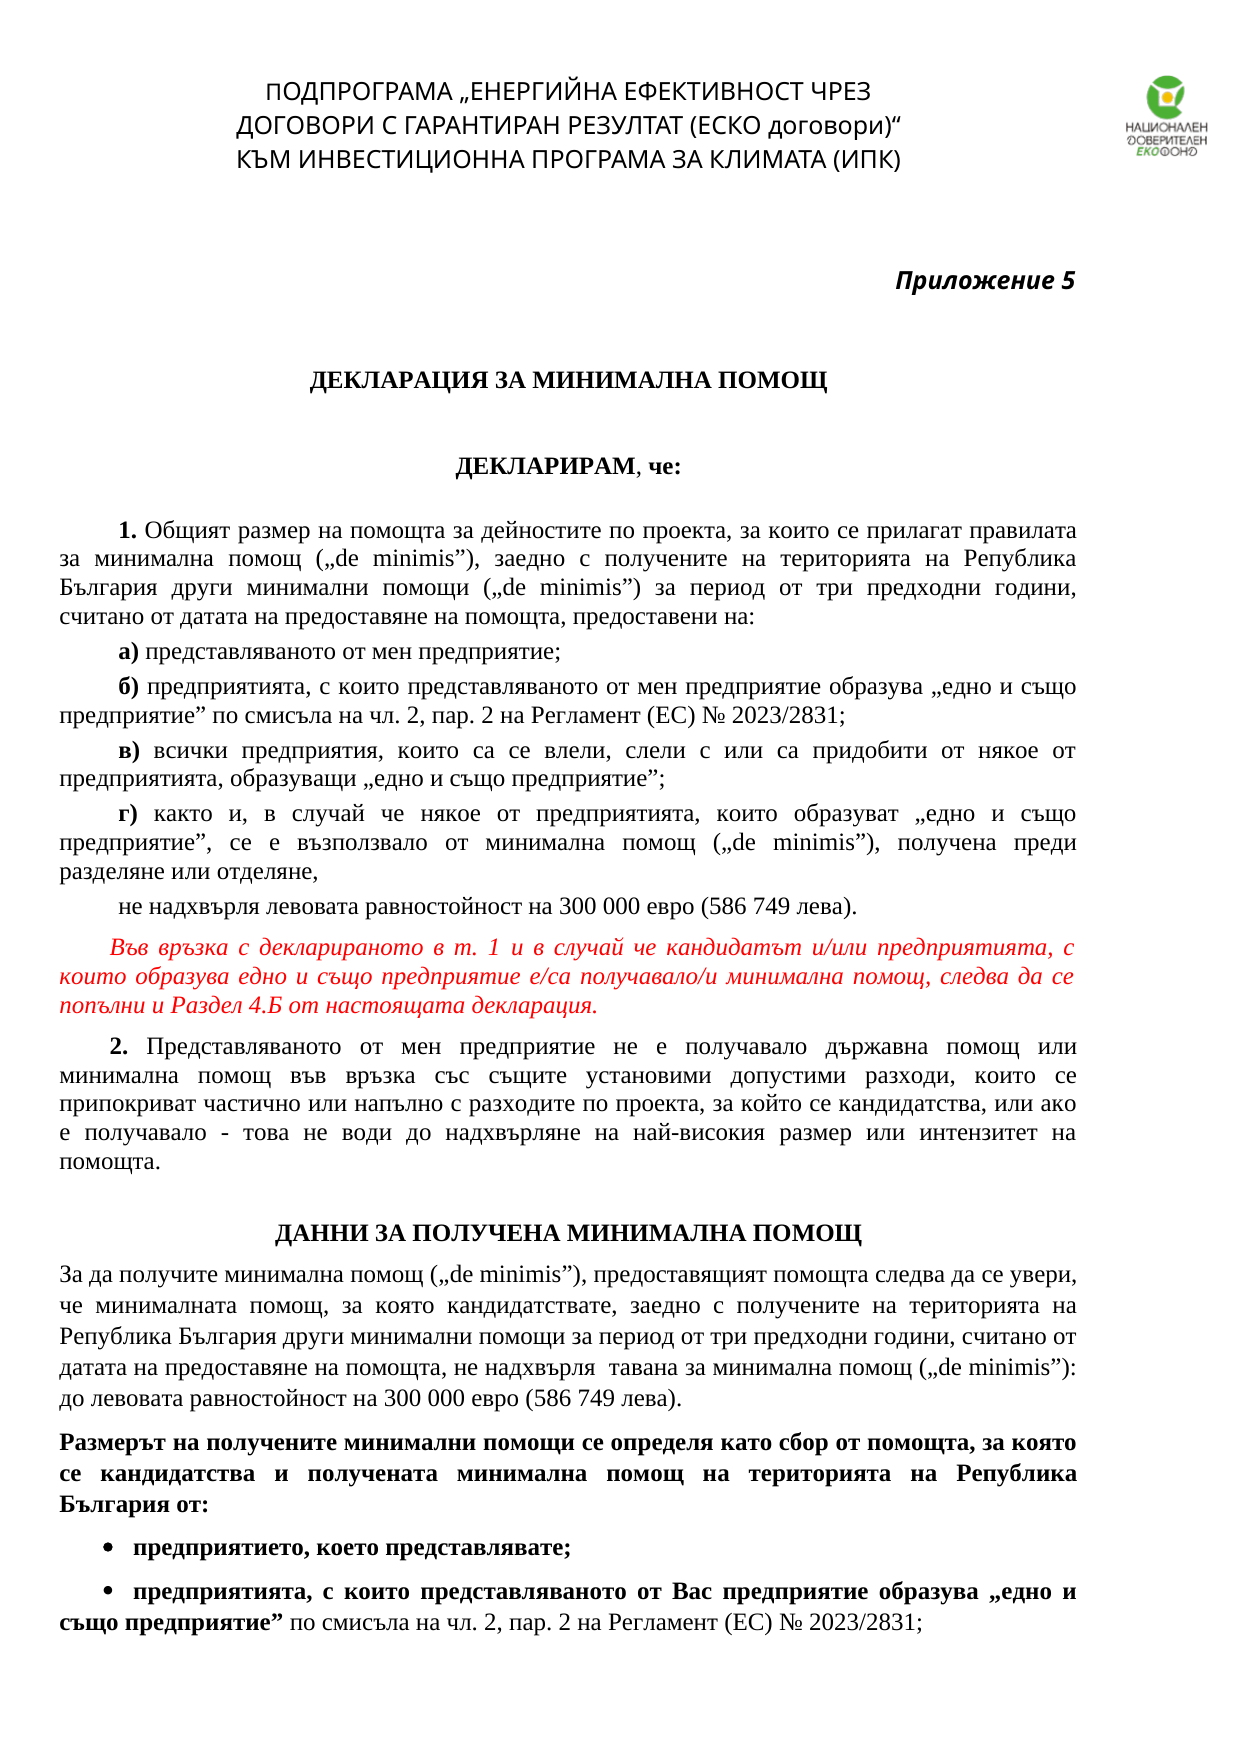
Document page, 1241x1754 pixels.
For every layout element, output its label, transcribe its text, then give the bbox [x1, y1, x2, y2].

text Приложение 5 [59, 262, 1078, 296]
picture [1125, 75, 1209, 158]
text ДЕКЛАРАЦИЯ ЗА МИНИМАЛНА ПОМОЩ [59, 365, 1078, 393]
text б) предприятията, с които представляваното от мен предприятие образува „едно и също предприятие” по смисъла на чл. 2, пар. 2 на Регламент (ЕС) № 2023/2831; [59, 671, 1078, 728]
text Размерът на получените минимални помощи се определя като сбор от помощта, за която се кандидатства и получената минимална помощ на територията на Република България от: [59, 1427, 1078, 1518]
text ДЕКЛАРИРАМ, че: [59, 451, 1078, 480]
text ДАННИ ЗА ПОЛУЧЕНА МИНИМАЛНА ПОМОЩ [59, 1218, 1078, 1247]
text г) както и, в случай че някое от предприятията, които образуват „едно и също предприятие”, се е възползвало от минимална помощ („de minimis”), получена преди разделяне или отделяне, [59, 798, 1078, 885]
text 1. Общият размер на помощта за дейностите по проекта, за които се прилагат правилата за минимална помощ („de minimis”), заедно с получените на територията на Република България други минимални помощи („de minimis”) за период от три предходни години, считано от датата на предоставяне на помощта, предоставени на: [59, 515, 1078, 630]
text Във връзка с декларираното в т. 1 и в случай че кандидатът и/или предприятията, с които образува едно и също предприятие е/са получавало/и минимална помощ, следва да се попълни и Раздел 4.Б от настоящата декларация. [59, 932, 1078, 1018]
list предприятията, с които представляваното от Вас предприятие образува „едно и също предприятие” по смисъла на чл. 2, пар. 2 на Регламент (ЕС) № 2023/2831; [59, 1576, 1078, 1636]
text а) представляваното от мен предприятие; [59, 636, 1078, 665]
text не надхвърля левовата равностойност на 300 000 евро (586 749 лева). [59, 891, 1078, 920]
text 2. Представляваното от мен предприятие не е получавало държавна помощ или минимална помощ във връзка със същите установими допустими разходи, които се припокриват частично или напълно с разходите по проекта, за който се кандидатства, или ако e получавало - това не води до надхвърляне на най-високия размер или интензитет на помощта. [59, 1031, 1078, 1175]
text в) всички предприятия, които са се влели, слели с или са придобити от някое от предприятията, образуващи „едно и също предприятие”; [59, 735, 1078, 792]
text За да получите минимална помощ („de minimis”), предоставящият помощта следва да се увери, че минималната помощ, за която кандидатствате, заедно с получените на територията на Република България други минимални помощи за период от три предходни години, считано от датата на предоставяне на помощта, не надхвърля тавана за минимална помощ („de minimis”): до левовата равностойност на 300 000 евро (586 749 лева). [59, 1259, 1078, 1412]
list предприятието, което представлявате; [59, 1532, 1078, 1561]
